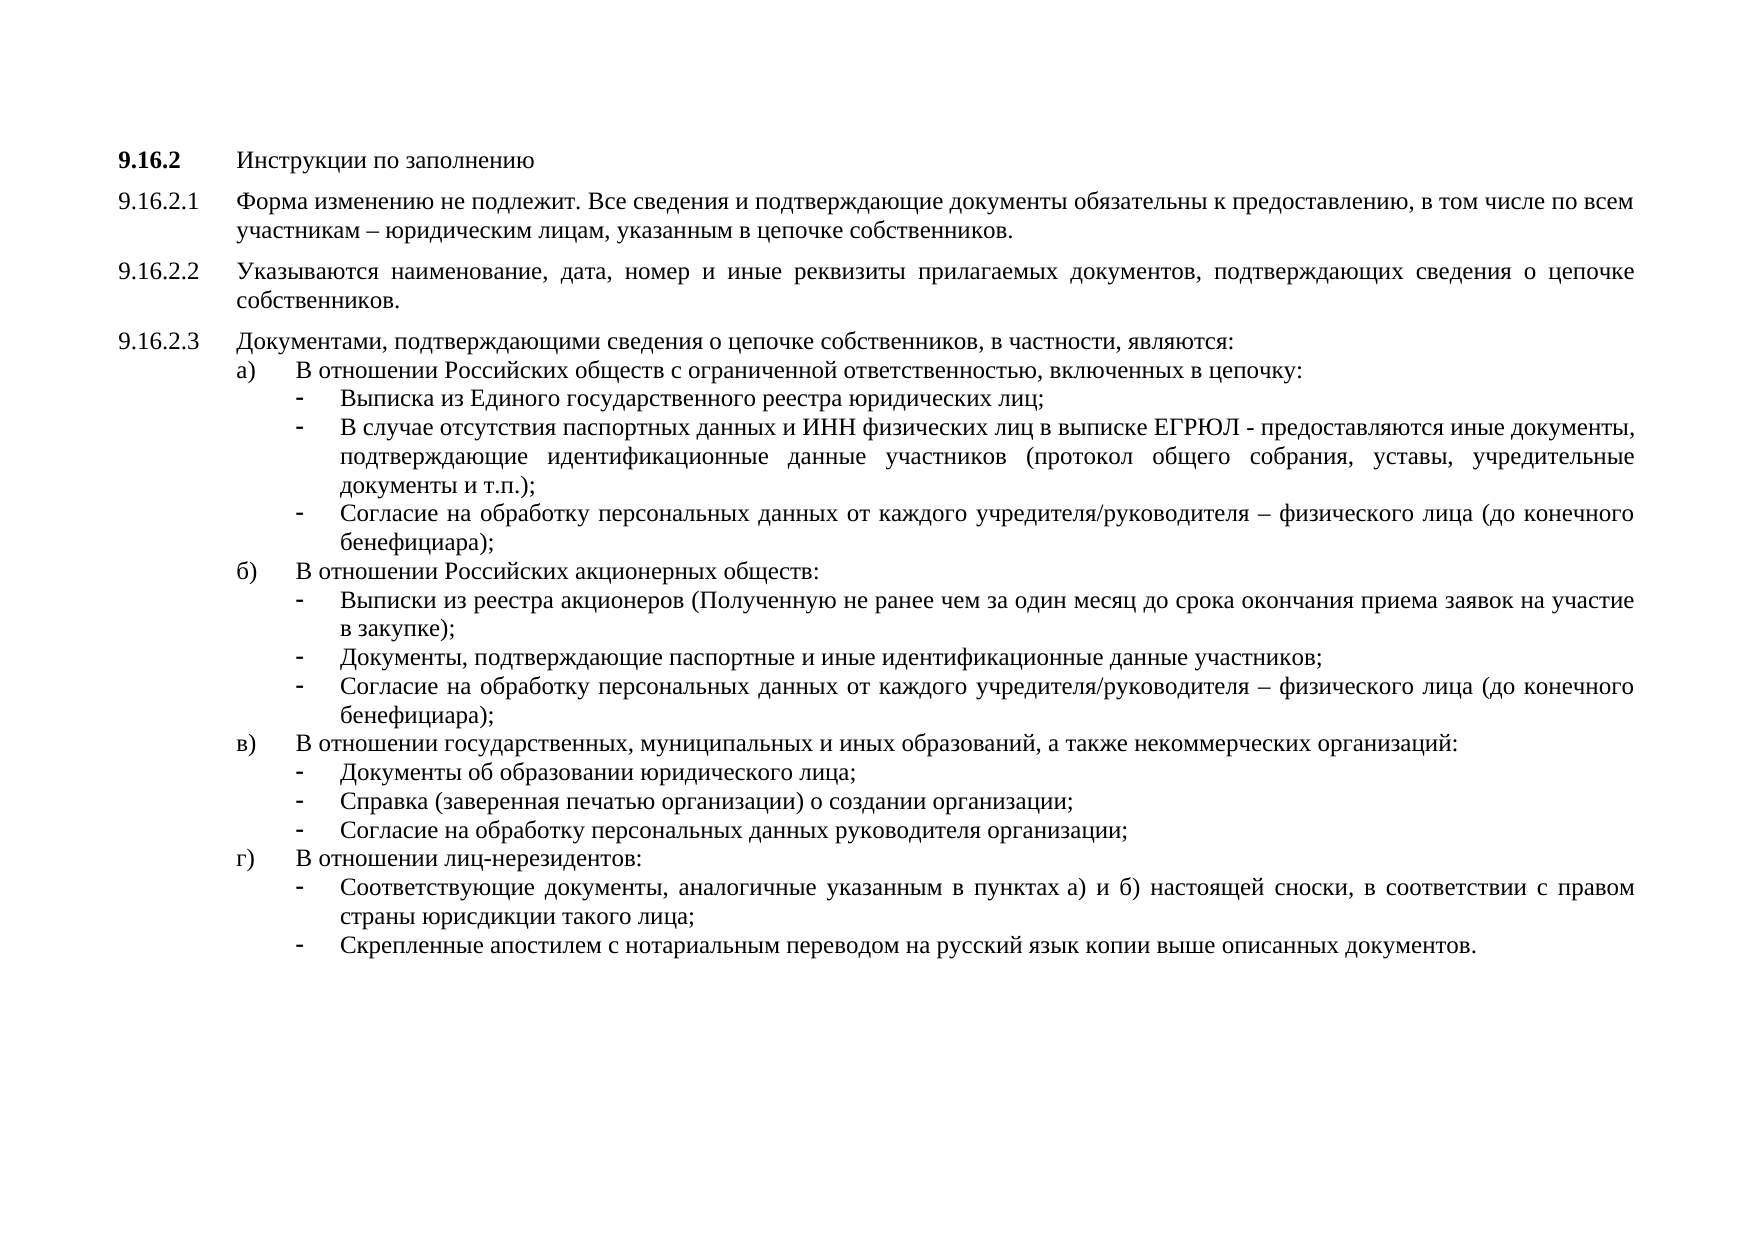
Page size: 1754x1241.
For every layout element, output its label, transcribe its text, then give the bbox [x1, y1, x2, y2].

list Согласие на обработку персональных данных от каждого учредителя/руководителя – физического лица (до конечного бенефициара); [295, 671, 1636, 728]
list В отношении Российских акционерных обществ: [236, 556, 1636, 585]
list Документами, подтверждающими сведения о цепочке собственников, в частности, являются: [118, 326, 1636, 355]
list Согласие на обработку персональных данных от каждого учредителя/руководителя – физического лица (до конечного бенефициара); [295, 498, 1636, 556]
list В отношении государственных, муниципальных и иных образований, а также некоммерческих организаций: [236, 728, 1636, 757]
list Указываются наименование, дата, номер и иные реквизиты прилагаемых документов, подтверждающих сведения о цепочке собственников. [118, 256, 1636, 313]
list Выписки из реестра акционеров (Полученную не ранее чем за один месяц до срока окончания приема заявок на участие в закупке); [295, 585, 1636, 642]
list Документы, подтверждающие паспортные и иные идентификационные данные участников; [295, 642, 1636, 671]
list Согласие на обработку персональных данных руководителя организации; [295, 815, 1636, 843]
list Документы об образовании юридического лица; [295, 757, 1636, 786]
list Скрепленные апостилем с нотариальным переводом на русский язык копии выше описанных документов. [295, 930, 1636, 958]
list Соответствующие документы, аналогичные указанным в пунктах а) и б) настоящей сноски, в соответствии с правом страны юрисдикции такого лица; [295, 872, 1636, 930]
list В отношении Российских обществ с ограниченной ответственностью, включенных в цепочку: [236, 355, 1636, 383]
list Справка (заверенная печатью организации) о создании организации; [295, 786, 1636, 815]
list Инструкции по заполнению [118, 145, 1636, 173]
list В отношении лиц-нерезидентов: [236, 843, 1636, 872]
list В случае отсутствия паспортных данных и ИНН физических лиц в выписке ЕГРЮЛ - предоставляются иные документы, подтверждающие идентификационные данные участников (протокол общего собрания, уставы, учредительные документы и т.п.); [295, 412, 1636, 498]
list Форма изменению не подлежит. Все сведения и подтверждающие документы обязательны к предоставлению, в том числе по всем участникам – юридическим лицам, указанным в цепочке собственников. [118, 186, 1636, 243]
list Выписка из Единого государственного реестра юридических лиц; [295, 383, 1636, 412]
